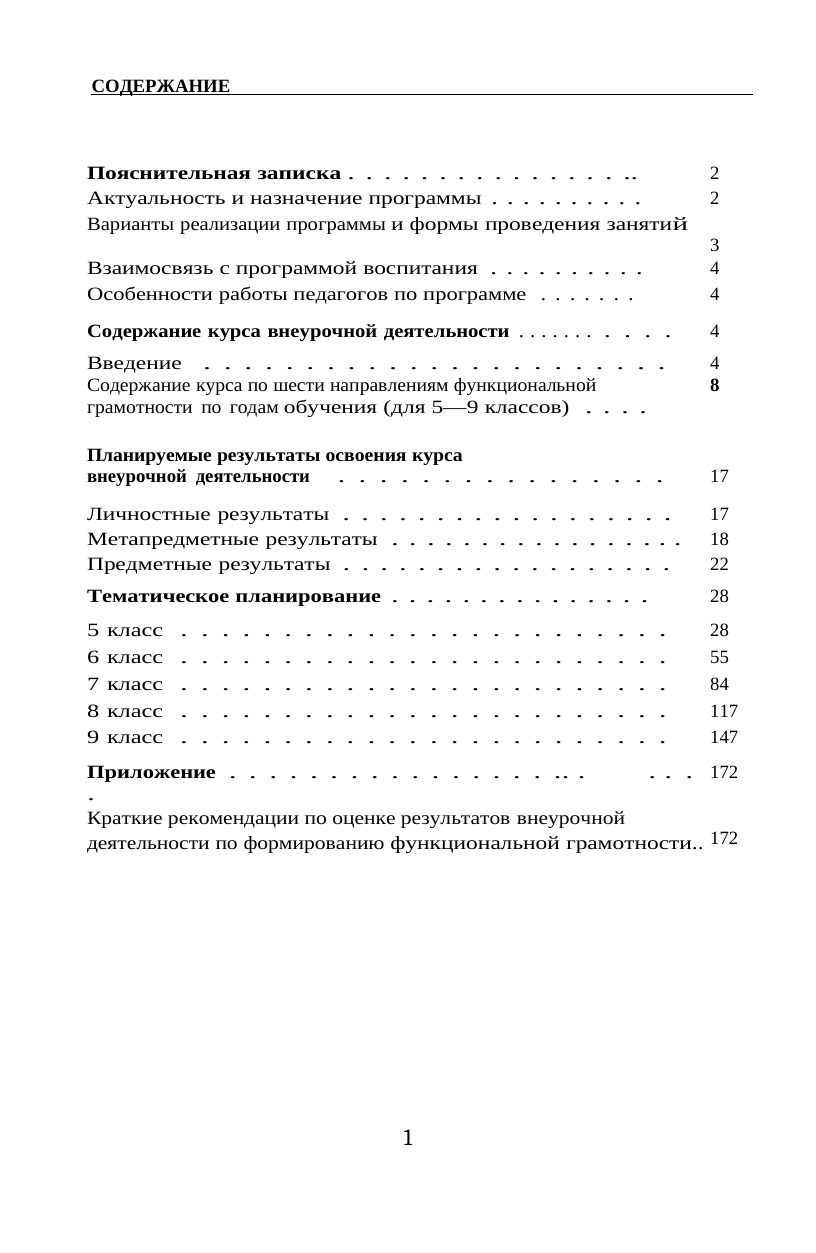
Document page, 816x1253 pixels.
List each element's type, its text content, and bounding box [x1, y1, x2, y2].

table_cell Варианты реализации программы и формы проведения занятий [87, 211, 710, 256]
table_cell 117 [710, 699, 759, 726]
table_cell Метапредметные результаты . . . . . . . . . . . . . . . . . [87, 526, 710, 553]
table_cell Краткие рекомендации по оценке результатов внеурочной деятельности по формированию функциональной грамотности.. [87, 804, 710, 880]
table_header 2 [710, 161, 759, 186]
table_cell 4 8 [710, 350, 759, 444]
table_cell Планируемые результаты освоения курса внеурочной деятельности . . . . . . . . . . . . . . . . [87, 444, 710, 501]
table_cell 3 [710, 211, 759, 256]
table_cell 18 [710, 526, 759, 553]
table_cell 28 [710, 618, 759, 644]
table_cell 4 [710, 319, 759, 350]
table_cell 7 класс . . . . . . . . . . . . . . . . . . . . . . . . [87, 671, 710, 698]
table_cell 17 [710, 501, 759, 526]
table_cell 17 [710, 444, 759, 501]
subtitle СОДЕРЖАНИЕ [91, 75, 741, 94]
table_cell Введение . . . . . . . . . . . . . . . . . . . . . . . Содержание курса по шести направлениям функциональной грамотности по годам обучения (для 5—9 классов) . . . . [87, 350, 710, 444]
table_cell Личностные результаты . . . . . . . . . . . . . . . . . . [87, 501, 710, 526]
table_cell 8 класс . . . . . . . . . . . . . . . . . . . . . . . . [87, 699, 710, 726]
table_cell Содержание курса внеурочной деятельности . . . . . . . . . . . [87, 319, 710, 350]
table_cell 172 [710, 761, 759, 804]
table_cell Взаимосвязь с программой воспитания . . . . . . . . . . [87, 256, 710, 281]
table_cell 84 [710, 671, 759, 698]
table_cell 2 [710, 186, 759, 211]
table_cell 4 [710, 281, 759, 319]
table_cell 22 [710, 553, 759, 585]
table_cell Тематическое планирование . . . . . . . . . . . . . . . [87, 585, 710, 617]
table_cell Предметные результаты . . . . . . . . . . . . . . . . . . [87, 553, 710, 585]
table_cell 5 класс . . . . . . . . . . . . . . . . . . . . . . . . [87, 618, 710, 644]
table_cell 147 [710, 726, 759, 761]
table_cell 4 [710, 256, 759, 281]
table_header Пояснительная записка . . . . . . . . . . . . . . . .. [87, 161, 710, 186]
table_cell Особенности работы педагогов по программе . . . . . . . [87, 281, 710, 319]
table_cell 9 класс . . . . . . . . . . . . . . . . . . . . . . . . [87, 726, 710, 761]
table_cell Актуальность и назначение программы . . . . . . . . . . [87, 186, 710, 211]
table_cell 172 [710, 804, 759, 880]
table_cell 6 класс . . . . . . . . . . . . . . . . . . . . . . . . [87, 644, 710, 671]
table_cell 55 [710, 644, 759, 671]
table_cell 28 [710, 585, 759, 617]
table_cell Приложение . . . . . . . . . . . . . . . . .. . . . . . [87, 761, 710, 804]
